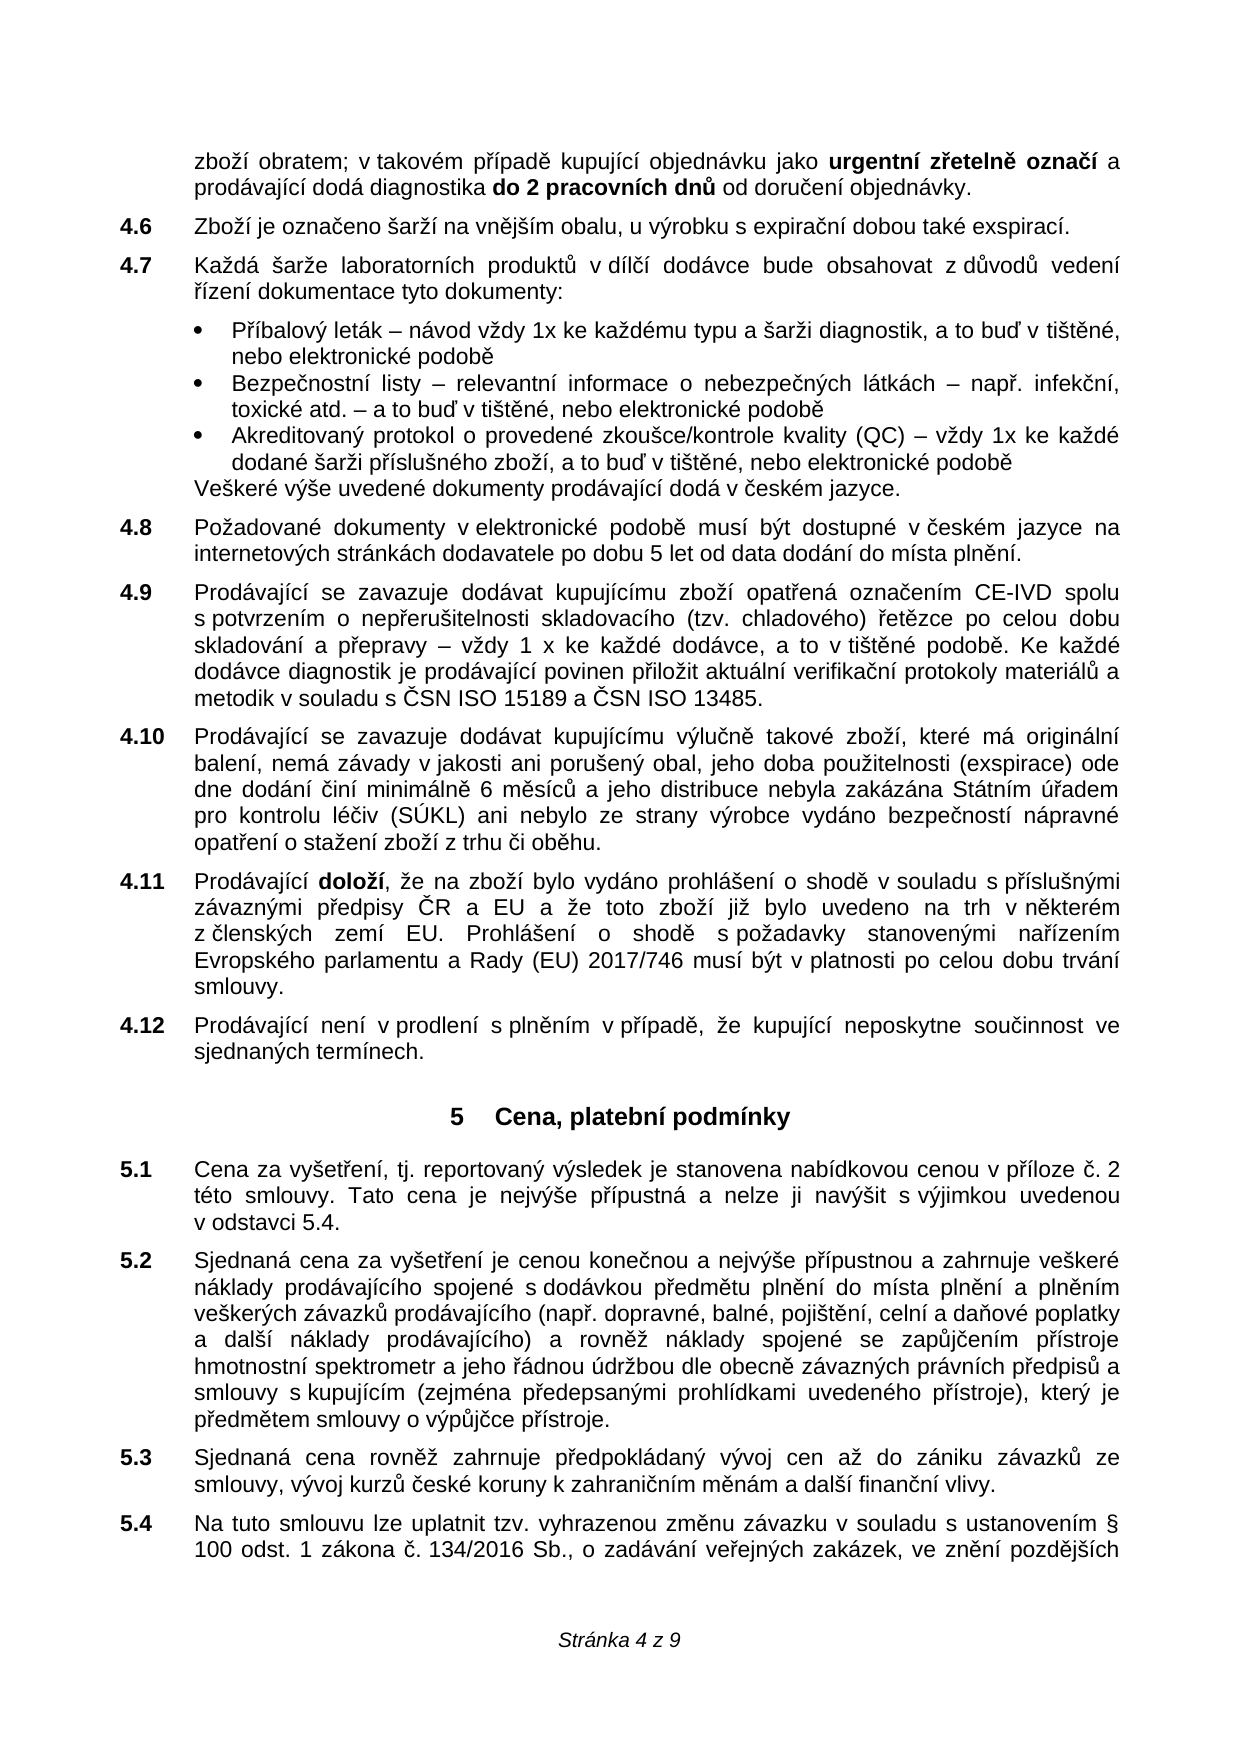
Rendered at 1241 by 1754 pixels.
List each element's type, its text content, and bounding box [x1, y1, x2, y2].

subtitle Požadované dokumenty v elektronické podobě musí být dostupné v českém jazyce na internetových stránkách dodavatele po dobu 5 let od data dodání do místa plnění. [120, 514, 1120, 567]
subtitle Cena za vyšetření, tj. reportovaný výsledek je stanovena nabídkovou cenou v příloze č. 2 této smlouvy. Tato cena je nejvýše přípustná a nelze ji navýšit s výjimkou uvedenou v odstavci 5.4. [120, 1156, 1120, 1235]
subtitle Sjednaná cena rovněž zahrnuje předpokládaný vývoj cen až do zániku závazků ze smlouvy, vývoj kurzů české koruny k zahraničním měnám a další finanční vlivy. [120, 1444, 1120, 1497]
subtitle Zboží je označeno šarží na vnějším obalu, u výrobku s expirační dobou také exspirací. [120, 213, 1120, 239]
list Akreditovaný protokol o provedené zkoušce/kontrole kvality (QC) – vždy 1x ke každé dodané šarži příslušného zboží, a to buď v tištěné, nebo elektronické podobě [194, 422, 1120, 475]
subtitle Prodávající doloží, že na zboží bylo vydáno prohlášení o shodě v souladu s příslušnými závaznými předpisy ČR a EU a že toto zboží již bylo uvedeno na trh v některém z členských zemí EU. Prohlášení o shodě s požadavky stanovenými nařízením Evropského parlamentu a Rady (EU) 2017/746 musí být v platnosti po celou dobu trvání smlouvy. [120, 868, 1120, 999]
subtitle Prodávající se zavazuje dodávat kupujícímu zboží opatřená označením CE-IVD spolu s potvrzením o nepřerušitelnosti skladovacího (tzv. chladového) řetězce po celou dobu skladování a přepravy – vždy 1 x ke každé dodávce, a to v tištěné podobě. Ke každé dodávce diagnostik je prodávající povinen přiložit aktuální verifikační protokoly materiálů a metodik v souladu s ČSN ISO 15189 a ČSN ISO 13485. [120, 579, 1120, 711]
subtitle Cena, platební podmínky [120, 1102, 1120, 1131]
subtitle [120, 1509, 1120, 1562]
subtitle Prodávající není v prodlení s plněním v případě, že kupující neposkytne součinnost ve sjednaných termínech. [120, 1012, 1120, 1064]
text Veškeré výše uvedené dokumenty prodávající dodá v českém jazyce. [194, 475, 1120, 501]
subtitle Sjednaná cena za vyšetření je cenou konečnou a nejvýše přípustnou a zahrnuje veškeré náklady prodávajícího spojené s dodávkou předmětu plnění do místa plnění a plněním veškerých závazků prodávajícího (např. dopravné, balné, pojištění, celní a daňové poplatky a další náklady prodávajícího) a rovněž náklady spojené se zapůjčením přístroje hmotnostní spektrometr a jeho řádnou údržbou dle obecně závazných právních předpisů a smlouvy s kupujícím (zejména předepsanými prohlídkami uvedeného přístroje), který je předmětem smlouvy o výpůjčce přístroje. [120, 1247, 1120, 1432]
subtitle Každá šarže laboratorních produktů v dílčí dodávce bude obsahovat z důvodů vedení řízení dokumentace tyto dokumenty: [120, 252, 1120, 304]
subtitle Prodávající se zavazuje dodávat kupujícímu výlučně takové zboží, které má originální balení, nemá závady v jakosti ani porušený obal, jeho doba použitelnosti (exspirace) ode dne dodání činí minimálně 6 měsíců a jeho distribuce nebyla zakázána Státním úřadem pro kontrolu léčiv (SÚKL) ani nebylo ze strany výrobce vydáno bezpečností nápravné opatření o stažení zboží z trhu či oběhu. [120, 723, 1120, 855]
list Příbalový leták – návod vždy 1x ke každému typu a šarži diagnostik, a to buď v tištěné, nebo elektronické podobě [194, 317, 1120, 369]
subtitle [120, 148, 1120, 200]
list Bezpečnostní listy – relevantní informace o nebezpečných látkách – např. infekční, toxické atd. – a to buď v tištěné, nebo elektronické podobě [194, 369, 1120, 422]
